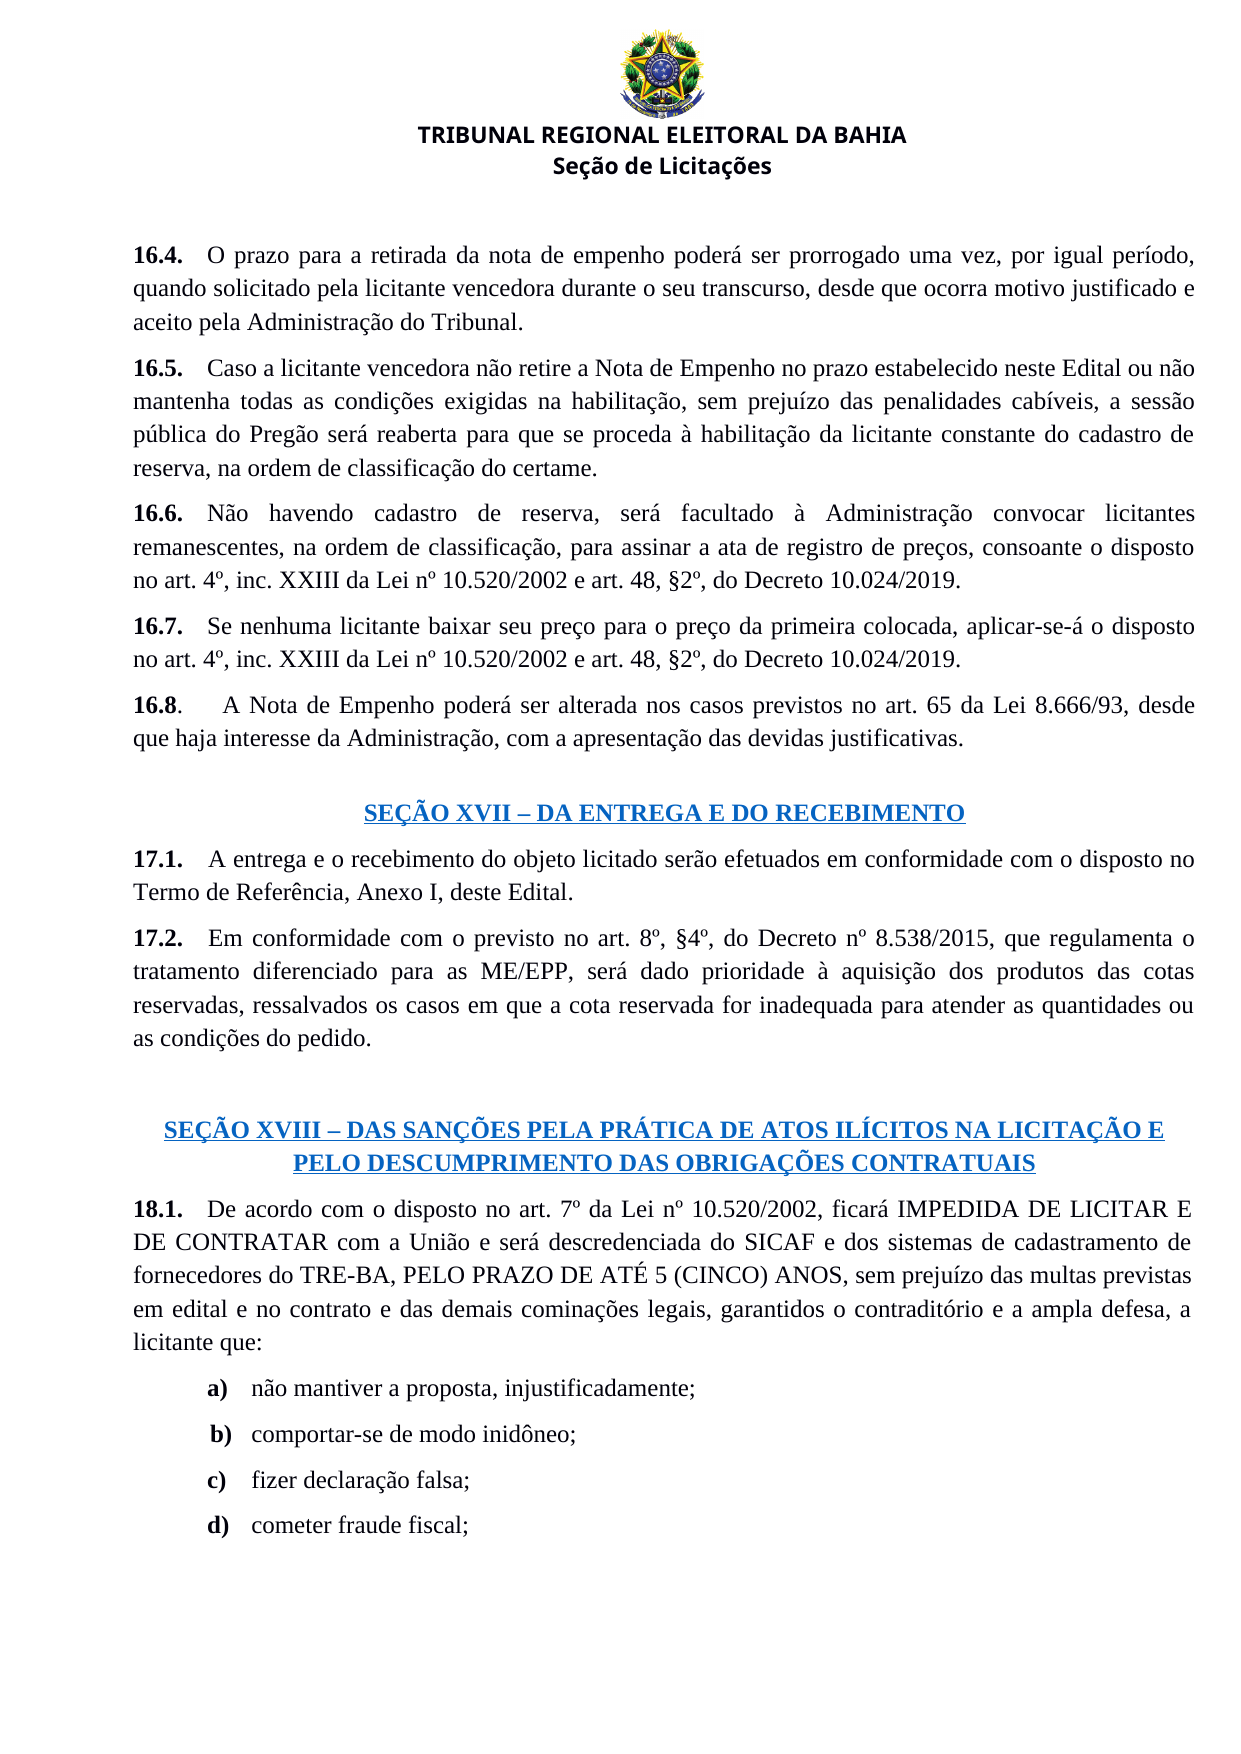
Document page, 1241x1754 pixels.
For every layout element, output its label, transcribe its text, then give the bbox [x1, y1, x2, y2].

list cometer fraude fiscal; [207, 1507, 1196, 1541]
text a) não mantiver a proposta, injustificadamente; [207, 1370, 1196, 1403]
text 16.5. Caso a licitante vencedora não retire a Nota de Empenho no prazo estabelecido neste Edital ou não mantenha todas as condições exigidas na habilitação, sem prejuízo das penalidades cabíveis, a sessão pública do Pregão será reaberta para que se proceda à habilitação da licitante constante do cadastro de reserva, na ordem de classificação do certame. [133, 349, 1196, 483]
text 16.7. Se nenhuma licitante baixar seu preço para o preço da primeira colocada, aplicar-se-á o disposto no art. 4º, inc. XXIII da Lei nº 10.520/2002 e art. 48, §2º, do Decreto 10.024/2019. [133, 608, 1196, 674]
text 16.4. O prazo para a retirada da nota de empenho poderá ser prorrogado uma vez, por igual período, quando solicitado pela licitante vencedora durante o seu transcurso, desde que ocorra motivo justificado e aceito pela Administração do Tribunal. [133, 237, 1196, 337]
text 17.2. Em conformidade com o previsto no art. 8º, §4º, do Decreto nº 8.538/2015, que regulamenta o tratamento diferenciado para as ME/EPP, será dado prioridade à aquisição dos produtos das cotas reservadas, ressalvados os casos em que a cota reservada for inadequada para atender as quantidades ou as condições do pedido. [133, 920, 1196, 1053]
text SEÇÃO XVIII – DAS SANÇÕES PELA PRÁTICA DE ATOS ILÍCITOS NA LICITAÇÃO E PELO DESCUMPRIMENTO DAS OBRIGAÇÕES CONTRATUAIS [133, 1111, 1196, 1178]
text 18.1. De acordo com o disposto no art. 7º da Lei nº 10.520/2002, ficará IMPEDIDA DE LICITAR E DE CONTRATAR com a União e será descredenciada do SICAF e dos sistemas de cadastramento de fornecedores do TRE-BA, PELO PRAZO DE ATÉ 5 (CINCO) ANOS, sem prejuízo das multas previstas em edital e no contrato e das demais cominações legais, garantidos o contraditório e a ampla defesa, a licitante que: [133, 1191, 1193, 1357]
text 17.1. A entrega e o recebimento do objeto licitado serão efetuados em conformidade com o disposto no Termo de Referência, Anexo I, deste Edital. [133, 841, 1196, 907]
list fizer declaração falsa; [207, 1461, 1196, 1495]
text SEÇÃO XVII – DA ENTREGA E DO RECEBIMENTO [133, 795, 1196, 828]
text 16.8. A Nota de Empenho poderá ser alterada nos casos previstos no art. 65 da Lei 8.666/93, desde que haja interesse da Administração, com a apresentação das devidas justificativas. [133, 687, 1196, 753]
text b) comportar-se de modo inidôneo; [210, 1416, 1196, 1449]
text 16.6. Não havendo cadastro de reserva, será facultado à Administração convocar licitantes remanescentes, na ordem de classificação, para assinar a ata de registro de preços, consoante o disposto no art. 4º, inc. XXIII da Lei nº 10.520/2002 e art. 48, §2º, do Decreto 10.024/2019. [133, 495, 1196, 595]
